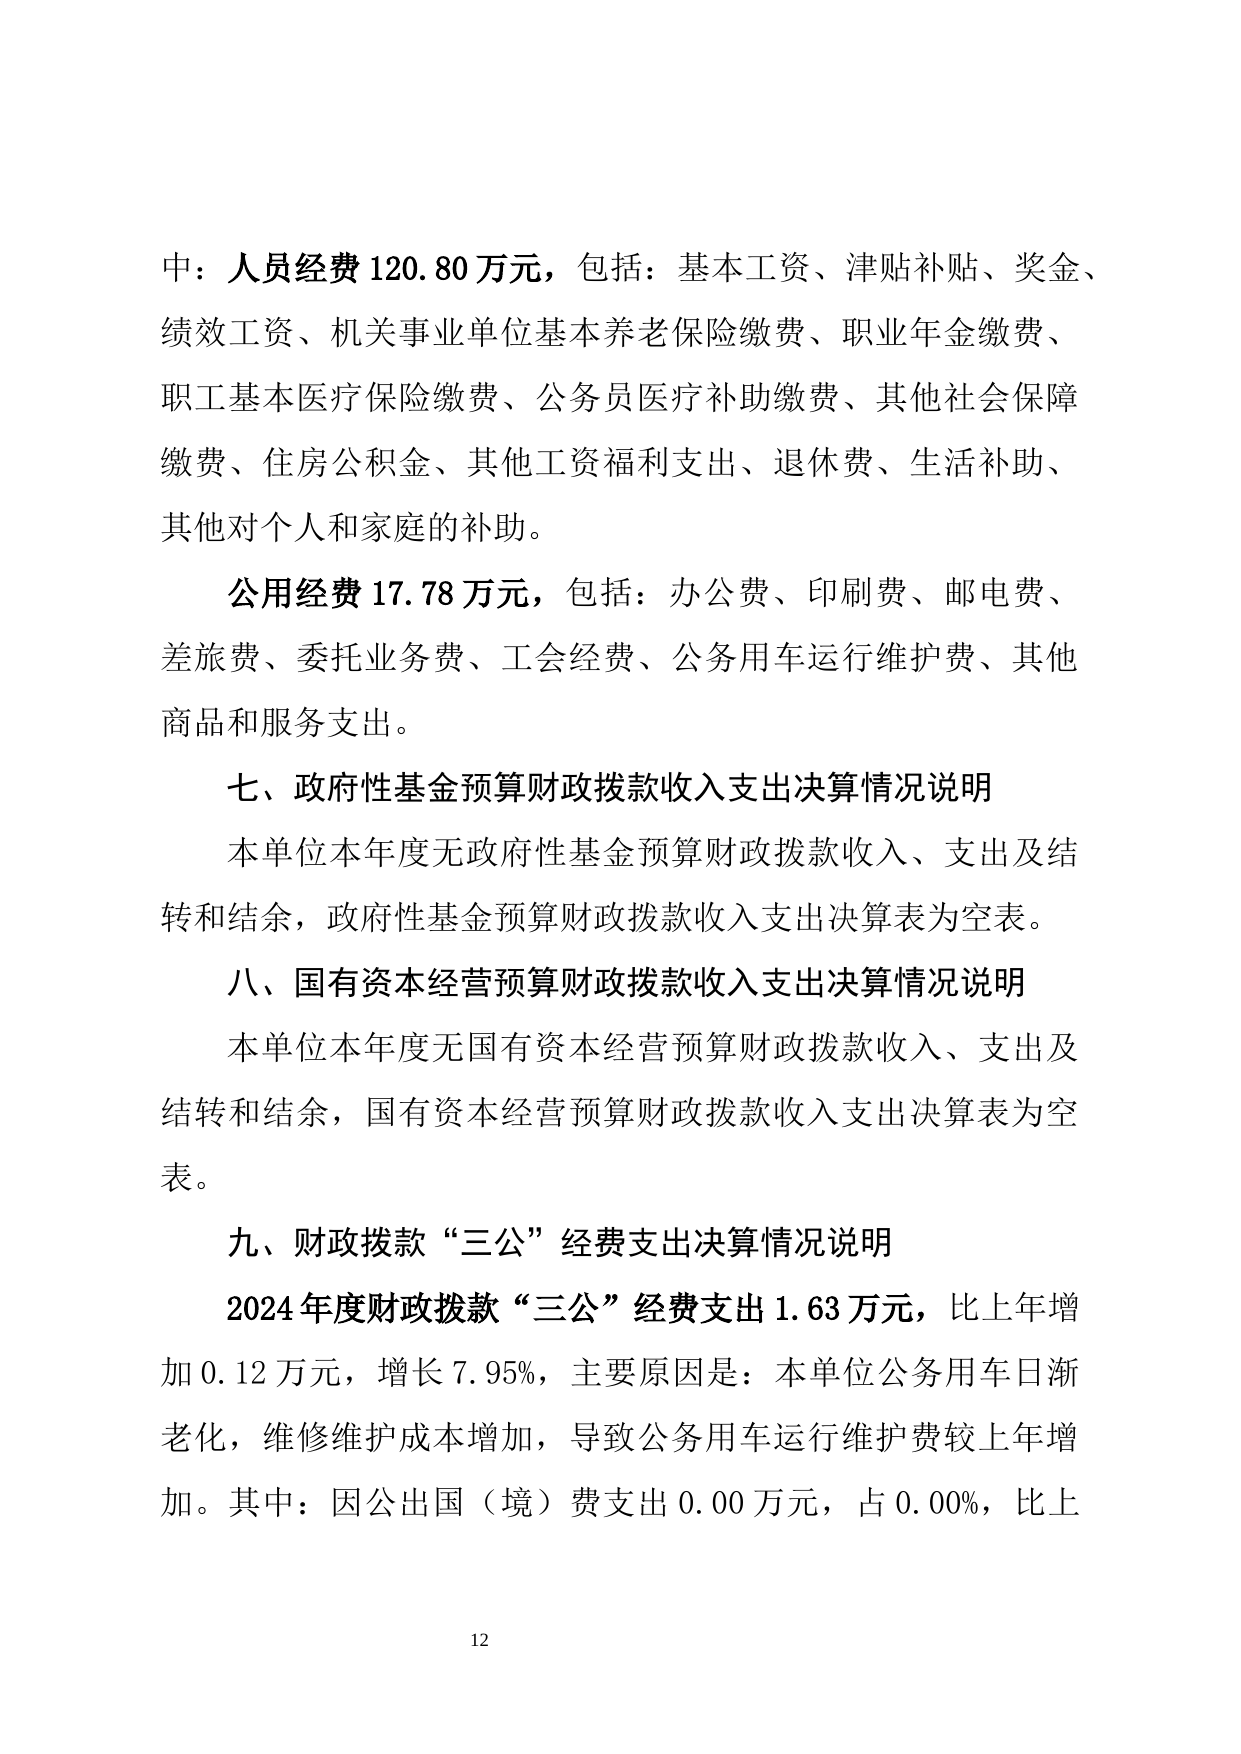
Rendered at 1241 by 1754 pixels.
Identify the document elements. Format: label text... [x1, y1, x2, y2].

text 九、财政拨款“三公”经费支出决算情况说明 [159, 1208, 1081, 1273]
text 本单位本年度无国有资本经营预算财政拨款收入、支出及结转和结余，国有资本经营预算财政拨款收入支出决算表为空表。 [159, 1013, 1081, 1208]
text 本单位本年度无政府性基金预算财政拨款收入、支出及结转和结余，政府性基金预算财政拨款收入支出决算表为空表。 [159, 818, 1081, 948]
text 公用经费17.78万元，包括：办公费、印刷费、邮电费、差旅费、委托业务费、工会经费、公务用车运行维护费、其他商品和服务支出。 [159, 558, 1081, 753]
text 七、政府性基金预算财政拨款收入支出决算情况说明 [159, 753, 1081, 818]
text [159, 233, 1081, 558]
text 八、国有资本经营预算财政拨款收入支出决算情况说明 [159, 948, 1081, 1013]
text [159, 1273, 1081, 1533]
